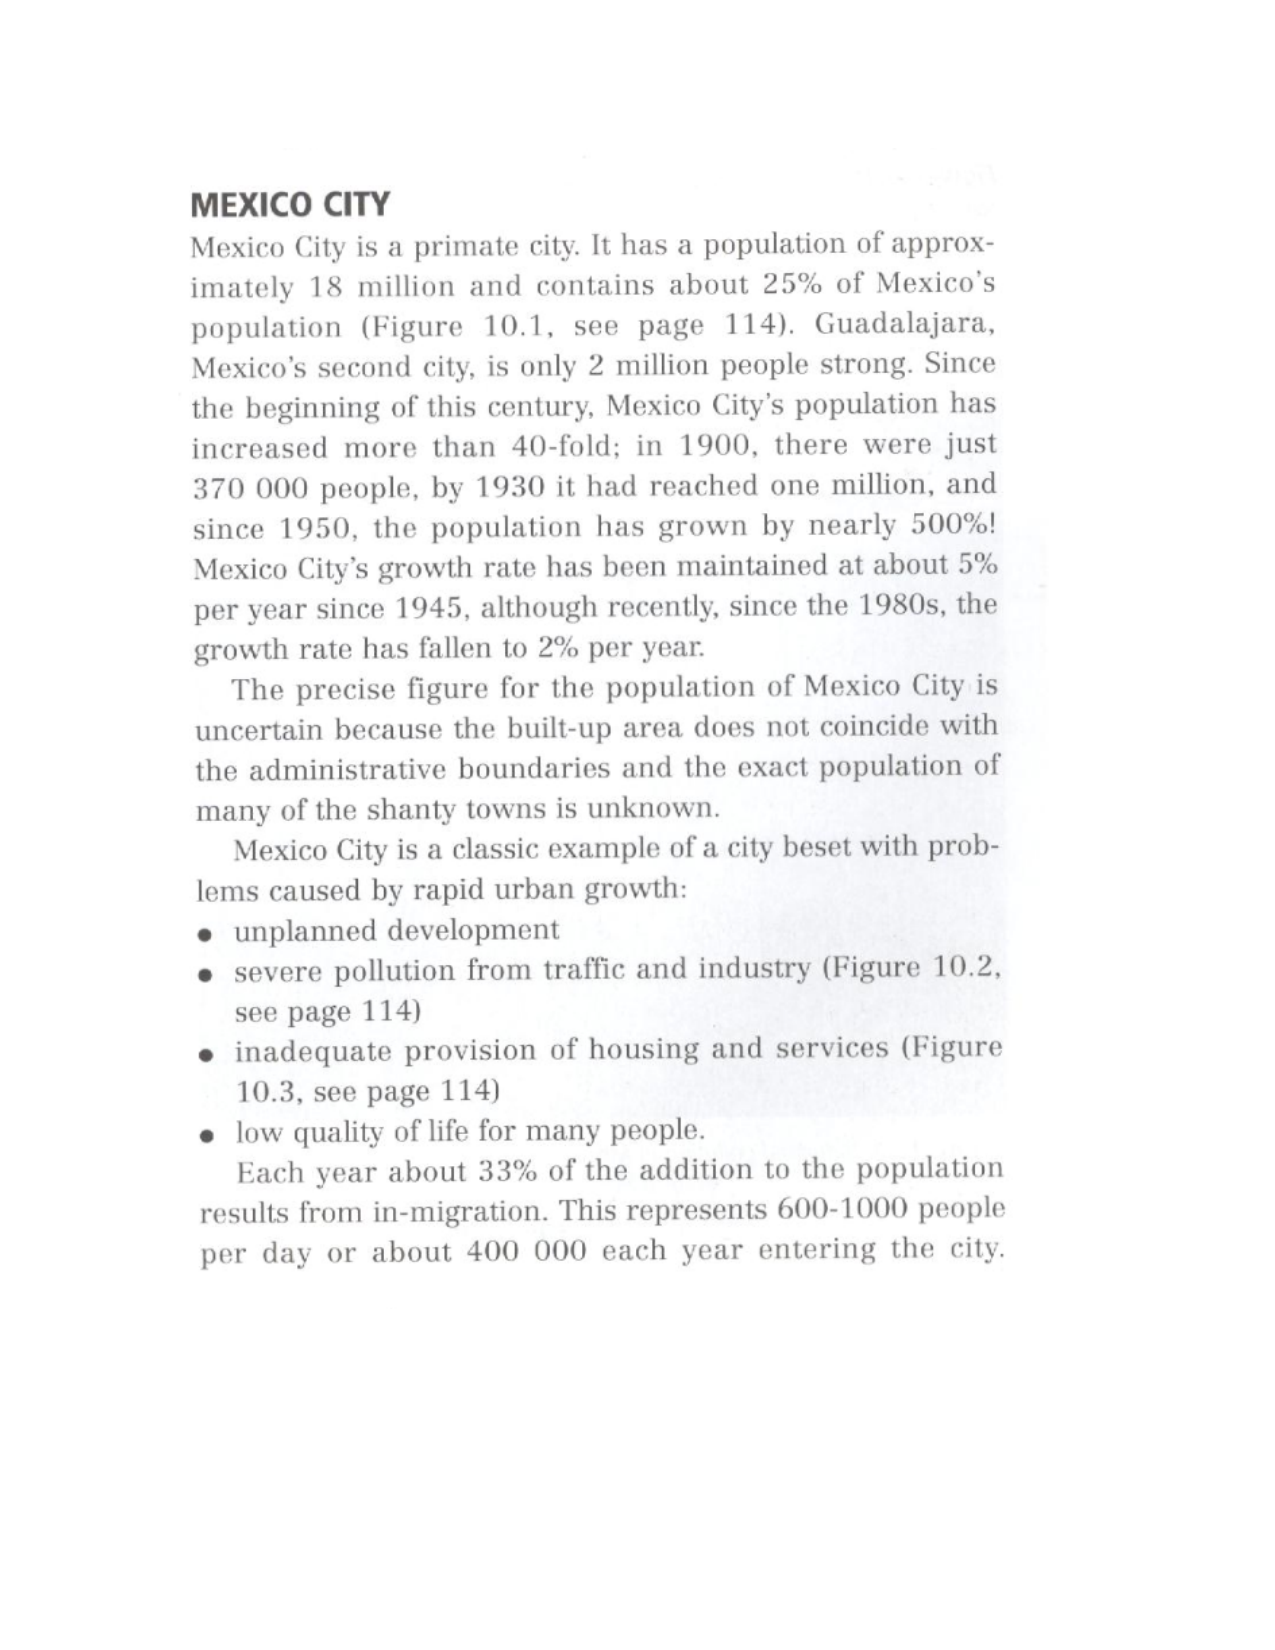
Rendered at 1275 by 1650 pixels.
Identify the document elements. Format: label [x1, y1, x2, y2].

picture [177, 148, 1049, 1309]
